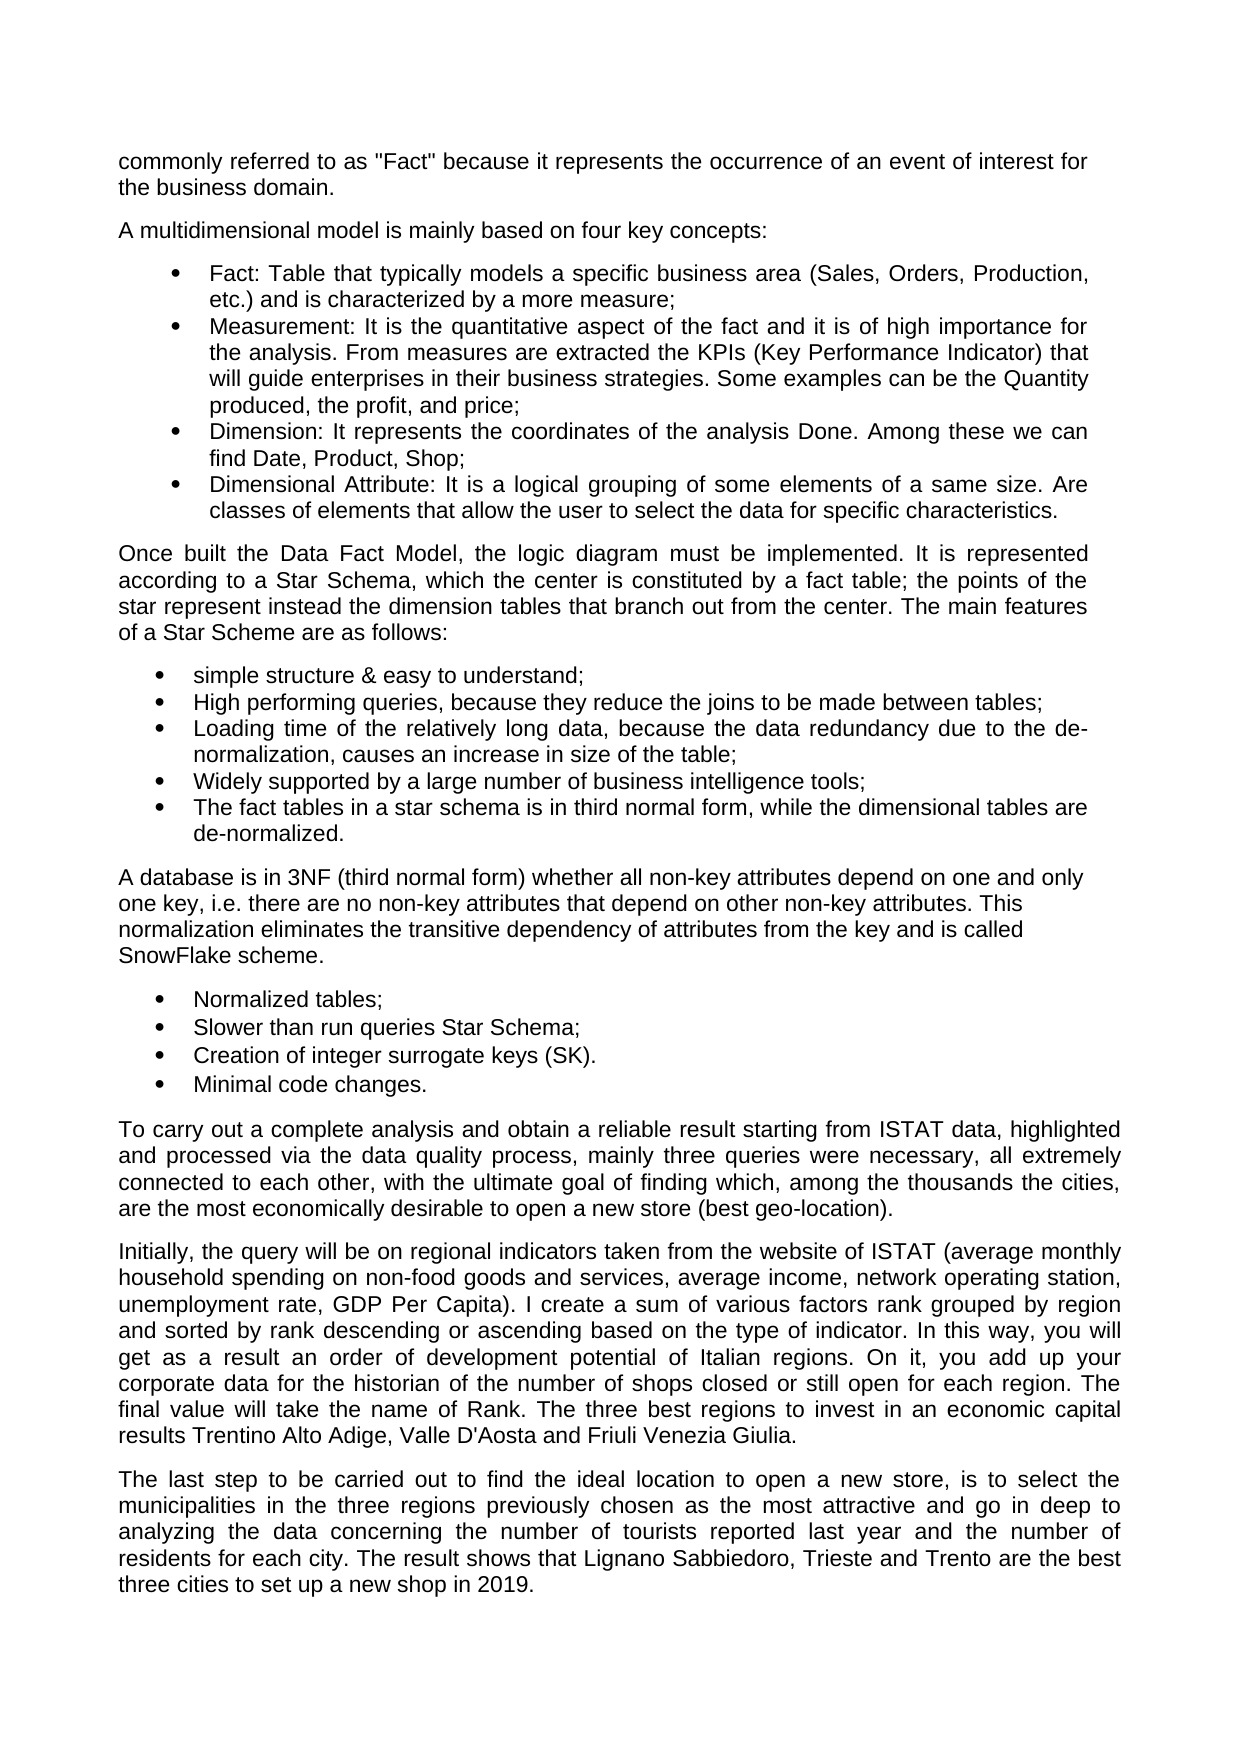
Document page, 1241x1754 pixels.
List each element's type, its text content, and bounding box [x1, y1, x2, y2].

text A database is in 3NF (third normal form) whether all non-key attributes depend on one and only one key, i.e. there are no non-key attributes that depend on other non-key attributes. This normalization eliminates the transitive dependency of attributes from the key and is called SnowFlake scheme. [118, 863, 1122, 969]
text Once built the Data Fact Model, the logic diagram must be implemented. It is represented according to a Star Schema, which the center is constituted by a fact table; the points of the star represent instead the dimension tables that branch out from the center. The main features of a Star Scheme are as follows: [118, 540, 1089, 646]
list Measurement: It is the quantitative aspect of the fact and it is of high importance for the analysis. From measures are extracted the KPIs (Key Performance Indicator) that will guide enterprises in their business strategies. Some examples can be the Quantity produced, the profit, and price; [172, 313, 1089, 418]
text The last step to be carried out to find the ideal location to open a new store, is to select the municipalities in the three regions previously chosen as the most attractive and go in deep to analyzing the data concerning the number of tourists reported last year and the number of residents for each city. The result shows that Lignano Sabbiedoro, Trieste and Trento are the best three cities to set up a new shop in 2019. [118, 1466, 1122, 1597]
list Slower than run queries Star Schema; [156, 1014, 1122, 1040]
list Fact: Table that typically models a specific business area (Sales, Orders, Production, etc.) and is characterized by a more measure; [172, 260, 1089, 313]
list Loading time of the relatively long data, because the data redundancy due to the de-normalization, causes an increase in size of the table; [156, 715, 1089, 768]
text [118, 148, 1089, 200]
list Widely supported by a large number of business intelligence tools; [156, 768, 1089, 794]
text A multidimensional model is mainly based on four key concepts: [118, 217, 1089, 243]
list Creation of integer surrogate keys (SK). [156, 1042, 1122, 1069]
list High performing queries, because they reduce the joins to be made between tables; [156, 689, 1089, 715]
list Normalized tables; [156, 986, 1122, 1012]
list The fact tables in a star schema is in third normal form, while the dimensional tables are de-normalized. [156, 794, 1089, 847]
list simple structure & easy to understand; [156, 662, 1089, 689]
list Dimension: It represents the coordinates of the analysis Done. Among these we can find Date, Product, Shop; [172, 418, 1089, 471]
list Minimal code changes. [156, 1071, 1122, 1097]
list Dimensional Attribute: It is a logical grouping of some elements of a same size. Are classes of elements that allow the user to select the data for specific characteristics. [172, 471, 1089, 523]
text To carry out a complete analysis and obtain a reliable result starting from ISTAT data, highlighted and processed via the data quality process, mainly three queries were necessary, all extremely connected to each other, with the ultimate goal of finding which, among the thousands the cities, are the most economically desirable to open a new store (best geo-location). [118, 1116, 1122, 1221]
text Initially, the query will be on regional indicators taken from the website of ISTAT (average monthly household spending on non-food goods and services, average income, network operating station, unemployment rate, GDP Per Capita). I create a sum of various factors rank grouped by region and sorted by rank descending or ascending based on the type of indicator. In this way, you will get as a result an order of development potential of Italian regions. On it, you add up your corporate data for the historian of the number of shops closed or still open for each region. The final value will take the name of Rank. The three best regions to invest in an economic capital results Trentino Alto Adige, Valle D'Aosta and Friuli Venezia Giulia. [118, 1238, 1122, 1449]
